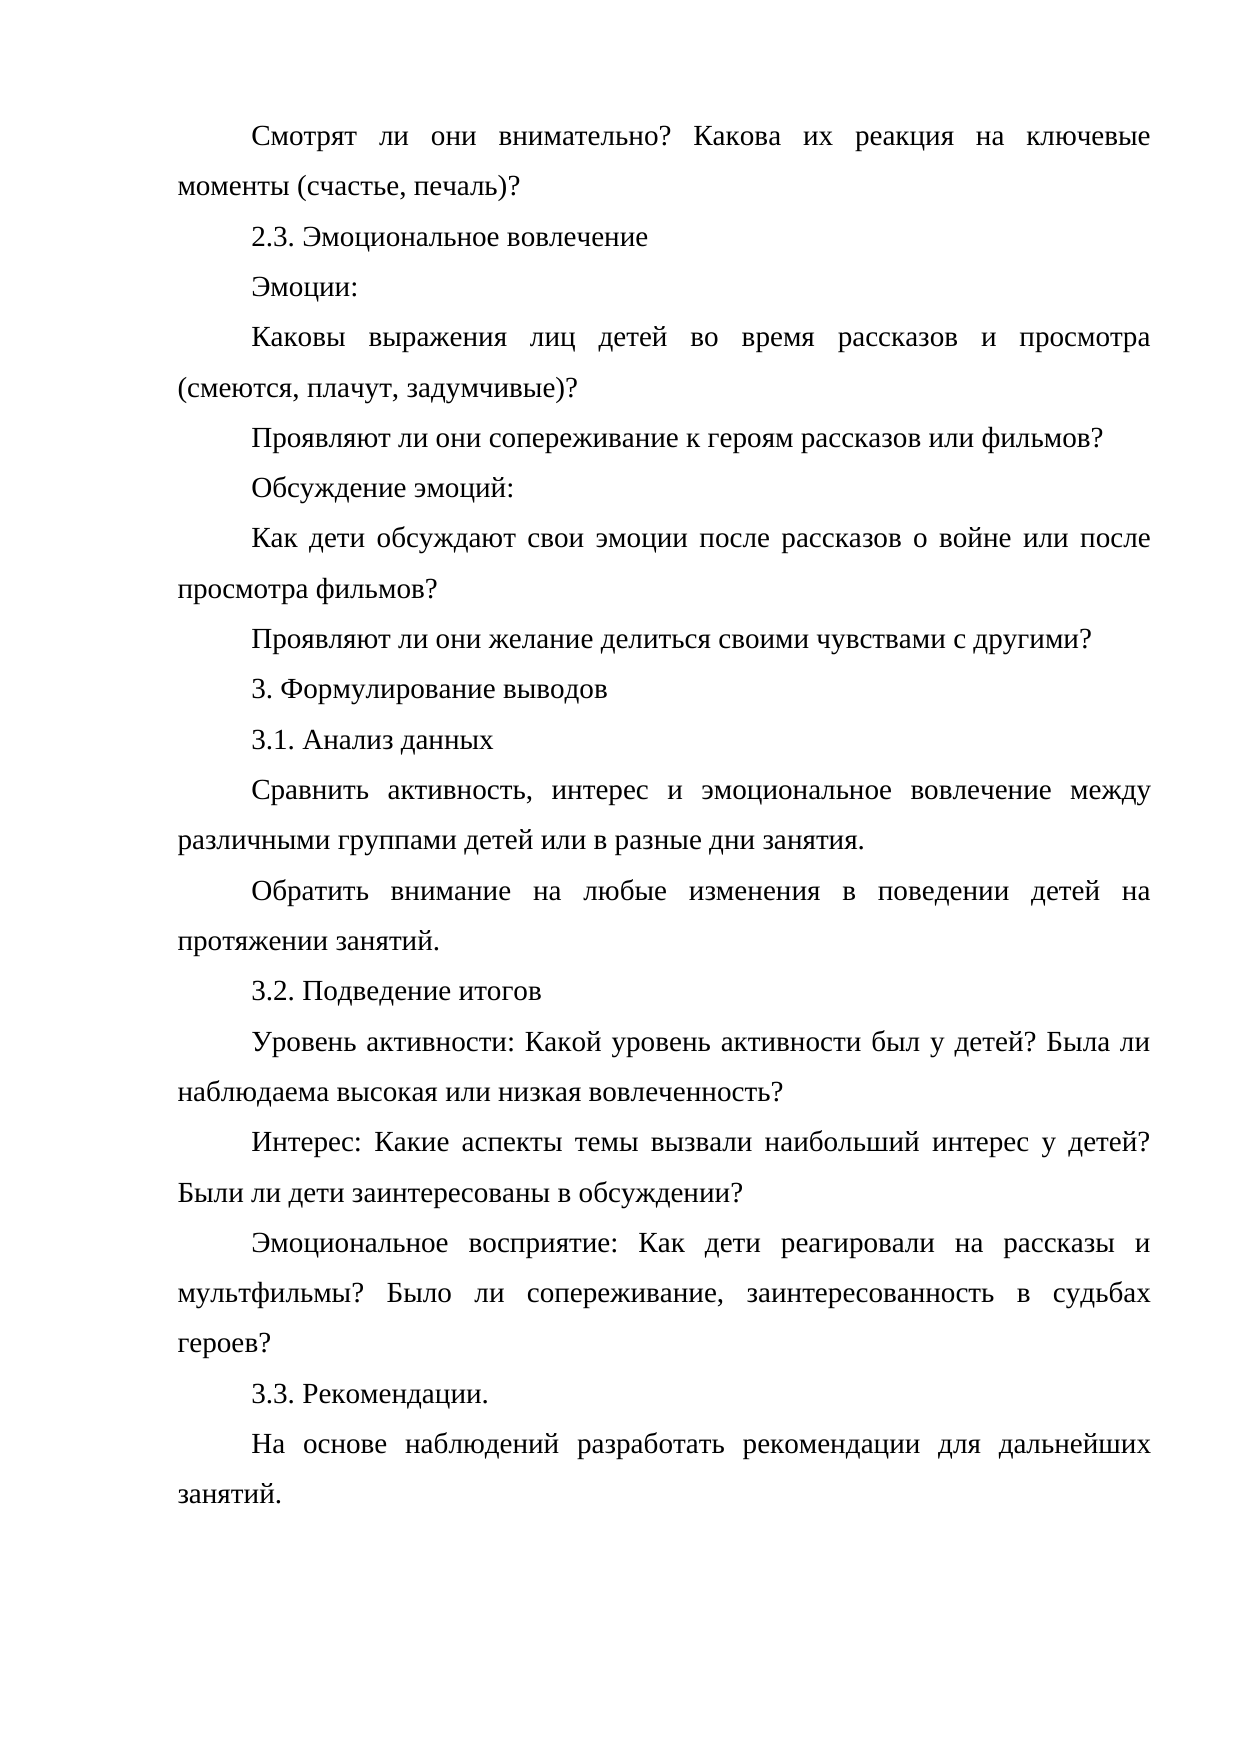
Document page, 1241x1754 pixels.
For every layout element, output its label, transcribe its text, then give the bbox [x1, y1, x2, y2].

text Эмоции: [177, 269, 1152, 303]
text Смотрят ли они внимательно? Какова их реакция на ключевые моменты (счастье, печаль)? [177, 118, 1152, 202]
text Обсуждение эмоций: [177, 470, 1152, 504]
text Как дети обсуждают свои эмоции после рассказов о войне или после просмотра фильмов? [177, 521, 1152, 604]
text Проявляют ли они желание делиться своими чувствами с другими? [177, 621, 1152, 655]
text Каковы выражения лиц детей во время рассказов и просмотра (смеются, плачут, задумчивые)? [177, 319, 1152, 403]
text 3.1. Анализ данных [177, 722, 1152, 755]
text Уровень активности: Какой уровень активности был у детей? Была ли наблюдаема высокая или низкая вовлеченность? [177, 1024, 1152, 1108]
text 3.2. Подведение итогов [177, 973, 1152, 1007]
text Проявляют ли они сопереживание к героям рассказов или фильмов? [177, 420, 1152, 453]
text Сравнить активность, интерес и эмоциональное вовлечение между различными группами детей или в разные дни занятия. [177, 772, 1152, 856]
text 2.3. Эмоциональное вовлечение [177, 219, 1152, 252]
text 3. Формулирование выводов [177, 672, 1152, 705]
text Обратить внимание на любые изменения в поведении детей на протяжении занятий. [177, 873, 1152, 957]
text На основе наблюдений разработать рекомендации для дальнейших занятий. [177, 1426, 1152, 1510]
text 3.3. Рекомендации. [177, 1376, 1152, 1409]
text Эмоциональное восприятие: Как дети реагировали на рассказы и мультфильмы? Было ли сопереживание, заинтересованность в судьбах героев? [177, 1225, 1152, 1359]
text Интерес: Какие аспекты темы вызвали наибольший интерес у детей? Были ли дети заинтересованы в обсуждении? [177, 1124, 1152, 1208]
